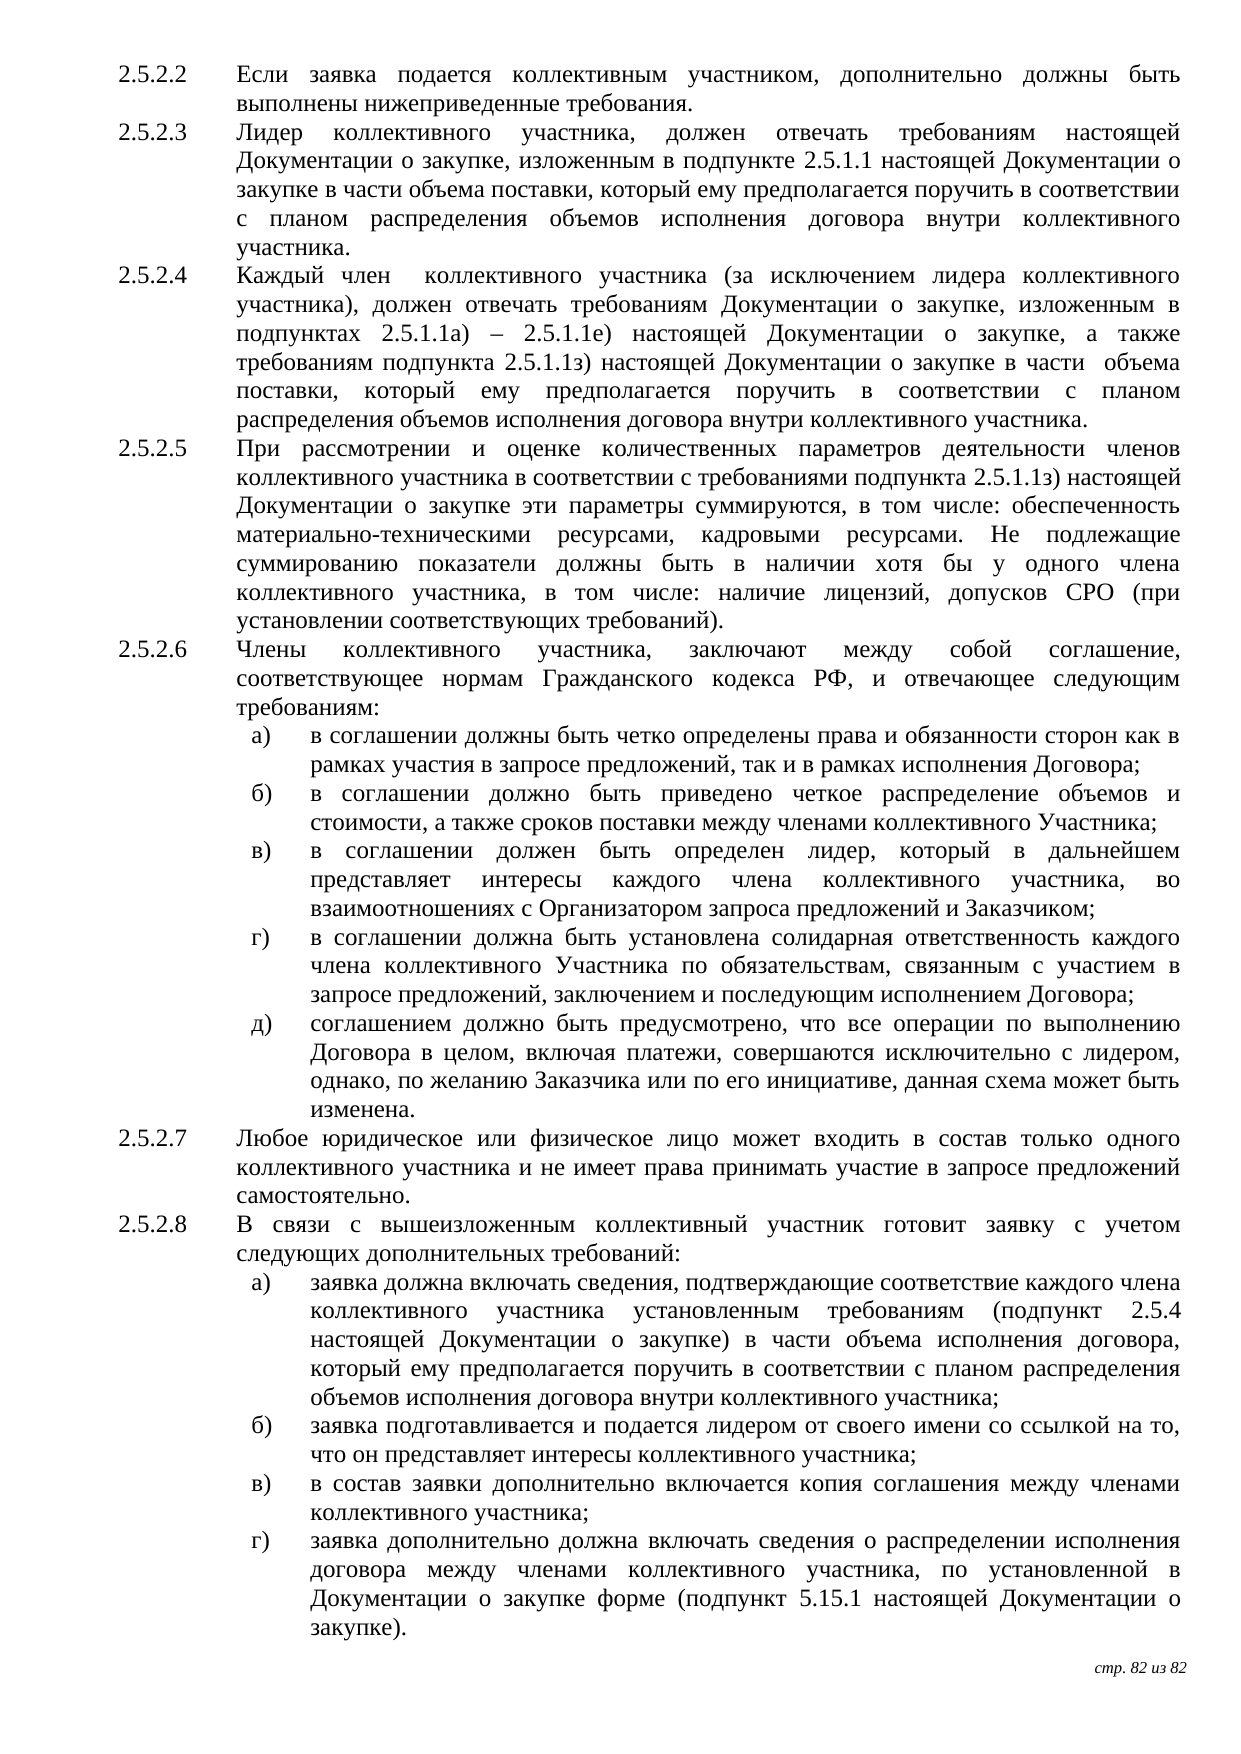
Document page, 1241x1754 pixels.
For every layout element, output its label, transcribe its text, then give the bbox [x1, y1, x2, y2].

text соглашением должно быть предусмотрено, что все операции по выполнению Договора в целом, включая платежи, совершаются исключительно с лидером, однако, по желанию Заказчика или по его инициативе, данная схема может быть изменена. [251, 1008, 1181, 1123]
text в соглашении должны быть четко определены права и обязанности сторон как в рамках участия в запросе предложений, так и в рамках исполнения Договора; [251, 720, 1181, 778]
text Члены коллективного участника, заключают между собой соглашение, соответствующее нормам Гражданского кодекса РФ, и отвечающее следующим требованиям: [118, 634, 1181, 720]
text в состав заявки дополнительно включается копия соглашения между членами коллективного участника; [251, 1468, 1181, 1525]
text заявка подготавливается и подается лидером от своего имени со ссылкой на то, что он представляет интересы коллективного участника; [251, 1410, 1181, 1468]
text Лидер коллективного участника, должен отвечать требованиям настоящей Документации о закупке, изложенным в подпункте 2.5.1.1 настоящей Документации о закупке в части объема поставки, который ему предполагается поручить в соответствии с планом распределения объемов исполнения договора внутри коллективного участника. [118, 117, 1181, 260]
text в соглашении должна быть установлена солидарная ответственность каждого члена коллективного Участника по обязательствам, связанным с участием в запросе предложений, заключением и последующим исполнением Договора; [251, 922, 1181, 1008]
text Каждый член коллективного участника (за исключением лидера коллективного участника), должен отвечать требованиям Документации о закупке, изложенным в подпунктах 2.5.1.1а) – 2.5.1.1е) настоящей Документации о закупке, а также требованиям подпункта 2.5.1.1з) настоящей Документации о закупке в части объема поставки, который ему предполагается поручить в соответствии с планом распределения объемов исполнения договора внутри коллективного участника. [118, 260, 1181, 433]
text заявка должна включать сведения, подтверждающие соответствие каждого члена коллективного участника установленным требованиям (подпункт 2.5.4 настоящей Документации о закупке) в части объема исполнения договора, который ему предполагается поручить в соответствии с планом распределения объемов исполнения договора внутри коллективного участника; [251, 1267, 1181, 1410]
text В связи с вышеизложенным коллективный участник готовит заявку с учетом следующих дополнительных требований: [118, 1209, 1181, 1267]
text При рассмотрении и оценке количественных параметров деятельности членов коллективного участника в соответствии с требованиями подпункта 2.5.1.1з) настоящей Документации о закупке эти параметры суммируются, в том числе: обеспеченность материально-техническими ресурсами, кадровыми ресурсами. Не подлежащие суммированию показатели должны быть в наличии хотя бы у одного члена коллективного участника, в том числе: наличие лицензий, допусков СРО (при установлении соответствующих требований). [118, 433, 1181, 634]
text Если заявка подается коллективным участником, дополнительно должны быть выполнены нижеприведенные требования. [118, 59, 1181, 117]
text в соглашении должно быть приведено четкое распределение объемов и стоимости, а также сроков поставки между членами коллективного Участника; [251, 778, 1181, 835]
text в соглашении должен быть определен лидер, который в дальнейшем представляет интересы каждого члена коллективного участника, во взаимоотношениях с Организатором запроса предложений и Заказчиком; [251, 835, 1181, 922]
text Любое юридическое или физическое лицо может входить в состав только одного коллективного участника и не имеет права принимать участие в запросе предложений самостоятельно. [118, 1123, 1181, 1209]
text заявка дополнительно должна включать сведения о распределении исполнения договора между членами коллективного участника, по установленной в Документации о закупке форме (подпункт 5.15.1 настоящей Документации о закупке). [251, 1525, 1181, 1640]
